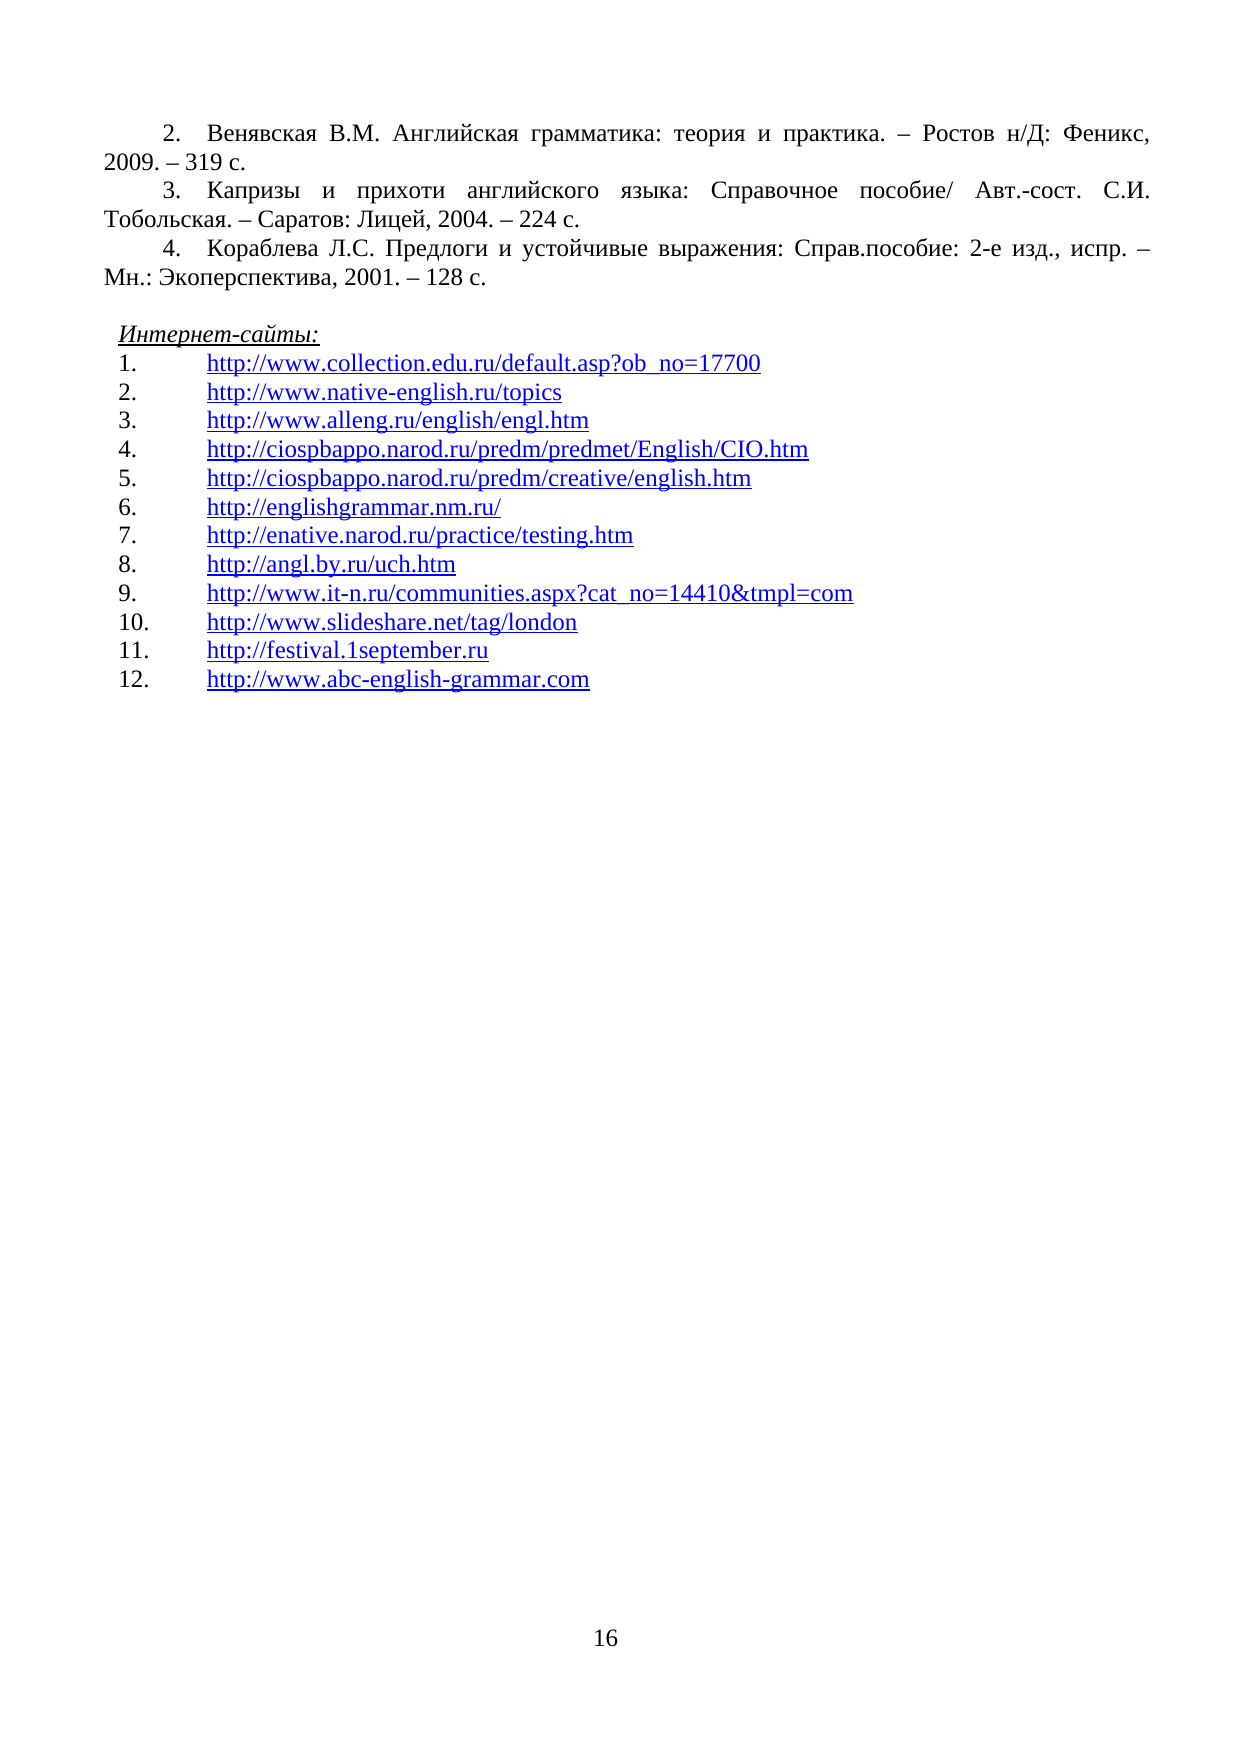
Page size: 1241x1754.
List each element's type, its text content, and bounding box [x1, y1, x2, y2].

text 9. http://www.it-n.ru/communities.aspx?cat_no=14410&tmpl=com [103, 578, 1152, 607]
text 7. http://enative.narod.ru/practice/testing.htm [103, 521, 1152, 549]
text 12. http://www.abc-english-grammar.com [103, 664, 1152, 693]
text 11. http://festival.1september.ru [103, 636, 1152, 664]
text Интернет-сайты: [59, 319, 1152, 348]
list Венявская В.М. Английская грамматика: теория и практика. – Ростов н/Д: Феникс, 2009. – 319 с. [103, 118, 1152, 176]
list Капризы и прихоти английского языка: Справочное пособие/ Авт.-сост. С.И. Тобольская. – Саратов: Лицей, 2004. – 224 с. [103, 176, 1152, 233]
text 5. http://ciospbappo.narod.ru/predm/creative/english.htm [103, 463, 1152, 492]
list http://www.collection.edu.ru/default.asp?ob_no=17700 [103, 348, 1152, 377]
text 6. http://englishgrammar.nm.ru/ [103, 492, 1152, 521]
text 8. http://angl.by.ru/uch.htm [103, 549, 1152, 578]
text 10. http://www.slideshare.net/tag/london [103, 607, 1152, 636]
list Кораблева Л.С. Предлоги и устойчивые выражения: Справ.пособие: 2-е изд., испр. – Мн.: Экоперспектива, 2001. – 128 с. [103, 233, 1152, 291]
text 2. http://www.native-english.ru/topics [103, 377, 1152, 406]
text 4. http://ciospbappo.narod.ru/predm/predmet/English/CIO.htm [103, 434, 1152, 463]
text 3. http://www.alleng.ru/english/engl.htm [103, 406, 1152, 434]
